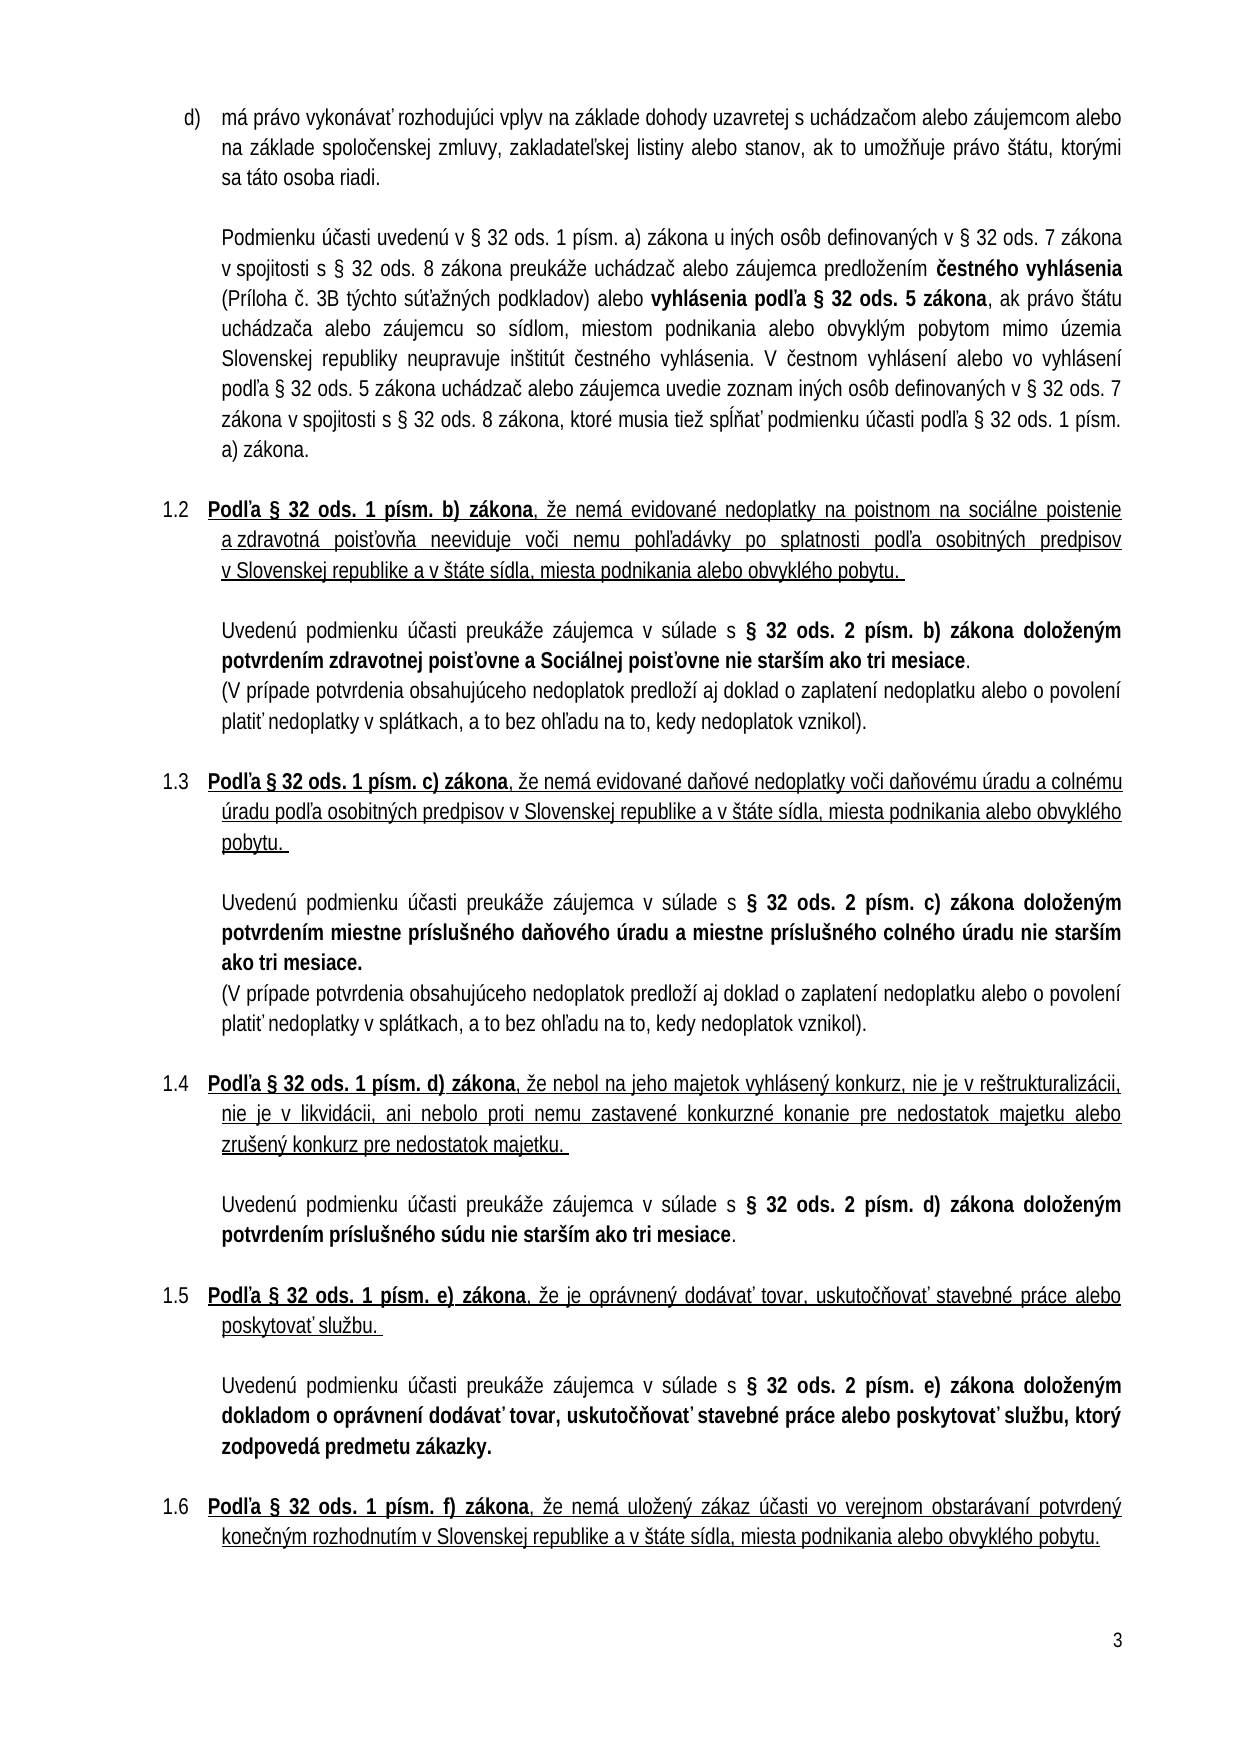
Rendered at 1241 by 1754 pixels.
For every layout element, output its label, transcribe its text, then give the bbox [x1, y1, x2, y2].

list Podľa § 32 ods. 1 písm. e) zákona, že je oprávnený dodávať tovar, uskutočňovať stavebné práce alebo poskytovať službu. [162, 1282, 1122, 1338]
text Podmienku účasti uvedenú v § 32 ods. 1 písm. a) zákona u iných osôb definovaných v § 32 ods. 7 zákona v spojitosti s § 32 ods. 8 zákona preukáže uchádzač alebo záujemca predložením čestného vyhlásenia (Príloha č. 3B týchto súťažných podkladov) alebo vyhlásenia podľa § 32 ods. 5 zákona, ak právo štátu uchádzača alebo záujemcu so sídlom, miestom podnikania alebo obvyklým pobytom mimo územia Slovenskej republiky neupravuje inštitút čestného vyhlásenia. V čestnom vyhlásení alebo vo vyhlásení podľa § 32 ods. 5 zákona uchádzač alebo záujemca uvedie zoznam iných osôb definovaných v § 32 ods. 7 zákona v spojitosti s § 32 ods. 8 zákona, ktoré musia tiež spĺňať podmienku účasti podľa § 32 ods. 1 písm. a) zákona. [221, 224, 1122, 462]
text Uvedenú podmienku účasti preukáže záujemca v súlade s § 32 ods. 2 písm. b) zákona doloženým potvrdením zdravotnej poisťovne a Sociálnej poisťovne nie starším ako tri mesiace. [221, 617, 1122, 673]
text (V prípade potvrdenia obsahujúceho nedoplatok predloží aj doklad o zaplatení nedoplatku alebo o povolení platiť nedoplatky v splátkach, a to bez ohľadu na to, kedy nedoplatok vznikol). [221, 677, 1122, 734]
text Uvedenú podmienku účasti preukáže záujemca v súlade s § 32 ods. 2 písm. c) zákona doloženým potvrdením miestne príslušného daňového úradu a miestne príslušného colného úradu nie starším ako tri mesiace. [221, 889, 1122, 976]
text (V prípade potvrdenia obsahujúceho nedoplatok predloží aj doklad o zaplatení nedoplatku alebo o povolení platiť nedoplatky v splátkach, a to bez ohľadu na to, kedy nedoplatok vznikol). [221, 979, 1122, 1036]
list Podľa § 32 ods. 1 písm. b) zákona, že nemá evidované nedoplatky na poistnom na sociálne poistenie a zdravotná poisťovňa neeviduje voči nemu pohľadávky po splatnosti podľa osobitných predpisov v Slovenskej republike a v štáte sídla, miesta podnikania alebo obvyklého pobytu. [162, 496, 1122, 583]
list má právo vykonávať rozhodujúci vplyv na základe dohody uzavretej s uchádzačom alebo záujemcom alebo na základe spoločenskej zmluvy, zakladateľskej listiny alebo stanov, ak to umožňuje právo štátu, ktorými sa táto osoba riadi. [184, 103, 1122, 190]
list Podľa § 32 ods. 1 písm. f) zákona, že nemá uložený zákaz účasti vo verejnom obstarávaní potvrdený konečným rozhodnutím v Slovenskej republike a v štáte sídla, miesta podnikania alebo obvyklého pobytu. [162, 1493, 1122, 1549]
text Uvedenú podmienku účasti preukáže záujemca v súlade s § 32 ods. 2 písm. d) zákona doloženým potvrdením príslušného súdu nie starším ako tri mesiace. [221, 1191, 1122, 1247]
text Uvedenú podmienku účasti preukáže záujemca v súlade s § 32 ods. 2 písm. e) zákona doloženým dokladom o oprávnení dodávať tovar, uskutočňovať stavebné práce alebo poskytovať službu, ktorý zodpovedá predmetu zákazky. [221, 1372, 1122, 1459]
list Podľa § 32 ods. 1 písm. c) zákona, že nemá evidované daňové nedoplatky voči daňovému úradu a colnému úradu podľa osobitných predpisov v Slovenskej republike a v štáte sídla, miesta podnikania alebo obvyklého pobytu. [162, 768, 1122, 855]
list Podľa § 32 ods. 1 písm. d) zákona, že nebol na jeho majetok vyhlásený konkurz, nie je v reštrukturalizácii, nie je v likvidácii, ani nebolo proti nemu zastavené konkurzné konanie pre nedostatok majetku alebo zrušený konkurz pre nedostatok majetku. [162, 1070, 1122, 1157]
